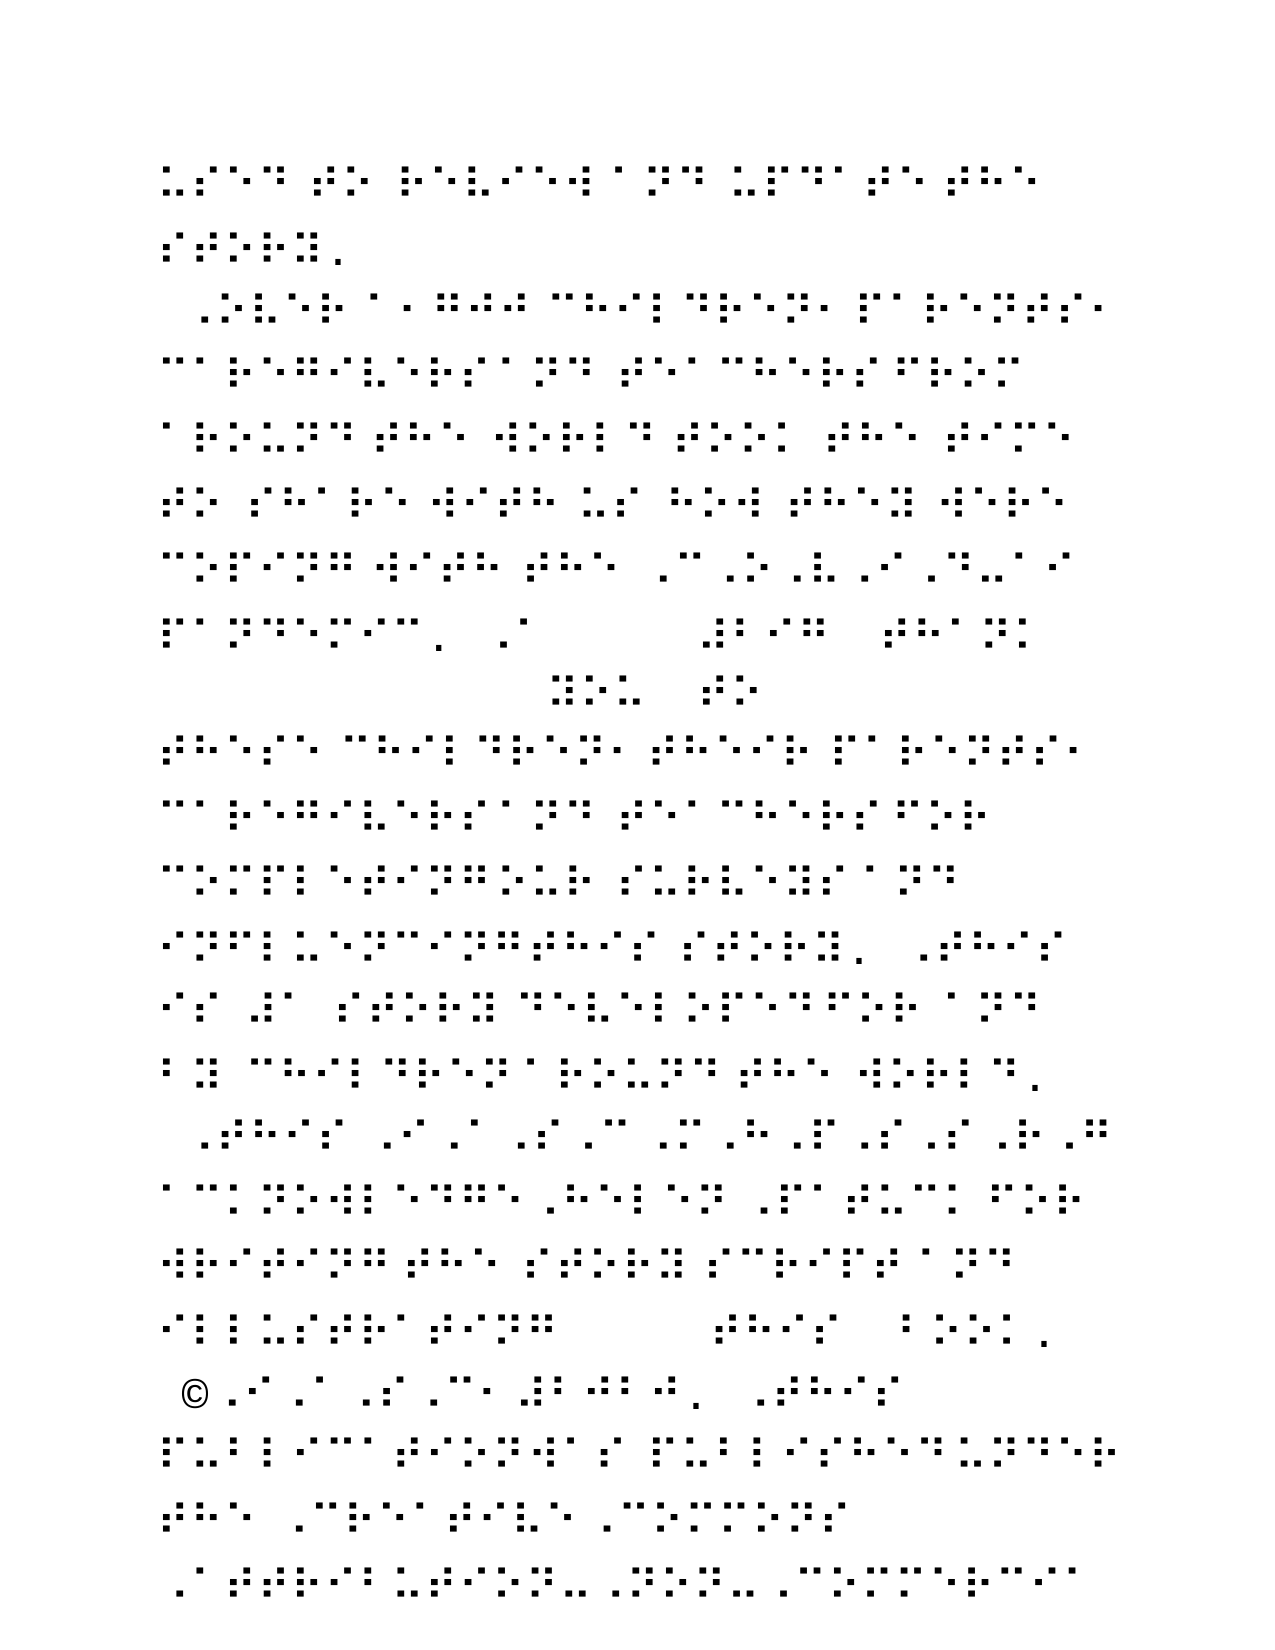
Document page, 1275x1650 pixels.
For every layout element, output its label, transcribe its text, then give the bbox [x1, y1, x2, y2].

text ⠥⠎⠑⠙ ⠞⠕ ⠗⠑⠧⠊⠑⠺ ⠁⠝⠙ ⠥⠏⠙⠁⠞⠑ ⠞⠓⠑ [156, 154, 1129, 211]
text ⠏⠥⠃⠇⠊⠉⠁⠞⠊⠕⠝ ⠺⠁⠎ ⠏⠥⠃⠇⠊⠎⠓⠑⠙ ⠥⠝⠙⠑⠗ [156, 1426, 1129, 1482]
text ⠠⠞⠓⠊⠎ ⠠⠊⠠⠁⠠⠎⠠⠉ ⠠⠍⠠⠓⠠⠏⠠⠎⠠⠎ ⠠⠗⠠⠛ [181, 1107, 1129, 1164]
text ⠉⠁⠗⠑⠛⠊⠧⠑⠗⠎ ⠁⠝⠙ ⠞⠑⠁⠉⠓⠑⠗⠎ ⠋⠗⠕⠍ [156, 346, 1129, 403]
text ⠊⠇⠇⠥⠎⠞⠗⠁⠞⠊⠝⠛ ⠞⠓⠊⠎ ⠃⠕⠕⠅. [156, 1303, 1129, 1360]
text ⠉⠕⠍⠏⠇⠑⠞⠊⠝⠛ ⠕⠥⠗ ⠎⠥⠗⠧⠑⠽⠎ ⠁⠝⠙ [156, 854, 1129, 911]
text ⠞⠓⠑⠎⠑ ⠉⠓⠊⠇⠙⠗⠑⠝⠂ ⠞⠓⠑⠊⠗ ⠏⠁⠗⠑⠝⠞⠎⠂ [156, 724, 1129, 781]
text ⠊⠝⠋⠇⠥⠑⠝⠉⠊⠝⠛ ⠞⠓⠊⠎ ⠎⠞⠕⠗⠽. ⠠⠞⠓⠊⠎ [156, 920, 1129, 977]
text ⠉⠕⠏⠊⠝⠛ ⠺⠊⠞⠓ ⠞⠓⠑ ⠠⠉⠠⠕⠠⠧⠠⠊⠠⠙⠤⠁⠊ [156, 541, 1129, 597]
text ⠞⠕ ⠎⠓⠁⠗⠑ ⠺⠊⠞⠓ ⠥⠎ ⠓⠕⠺ ⠞⠓⠑⠽ ⠺⠑⠗⠑ [156, 476, 1129, 533]
text ⠊⠎ ⠼⠁ ⠎⠞⠕⠗⠽ ⠙⠑⠧⠑⠇⠕⠏⠑⠙ ⠋⠕⠗ ⠁⠝⠙ [156, 981, 1129, 1038]
text ©⠠⠊⠠⠁⠠⠎⠠⠉⠂ ⠼⠃⠚⠃⠚. ⠠⠞⠓⠊⠎ [181, 1365, 1129, 1422]
text ⠉⠁⠗⠑⠛⠊⠧⠑⠗⠎ ⠁⠝⠙ ⠞⠑⠁⠉⠓⠑⠗⠎ ⠋⠕⠗ [156, 789, 1129, 846]
text ⠏⠁⠝⠙⠑⠍⠊⠉. ⠠⠁ ⠼⠃⠊⠛ ⠞⠓⠁⠝⠅ ⠽⠕⠥ ⠞⠕ [156, 607, 1129, 721]
text ⠞⠓⠑ ⠠⠉⠗⠑⠁⠞⠊⠧⠑ ⠠⠉⠕⠍⠍⠕⠝⠎ [156, 1491, 1129, 1547]
text ⠠⠕⠧⠑⠗ ⠁⠂⠛⠚⠚ ⠉⠓⠊⠇⠙⠗⠑⠝⠂ ⠏⠁⠗⠑⠝⠞⠎⠂ [181, 281, 1129, 338]
text ⠺⠗⠊⠞⠊⠝⠛ ⠞⠓⠑ ⠎⠞⠕⠗⠽ ⠎⠉⠗⠊⠏⠞ ⠁⠝⠙ [156, 1237, 1129, 1294]
text ⠎⠞⠕⠗⠽. [156, 221, 1129, 278]
text ⠁⠉⠅⠝⠕⠺⠇⠑⠙⠛⠑ ⠠⠓⠑⠇⠑⠝ ⠠⠏⠁⠞⠥⠉⠅ ⠋⠕⠗ [156, 1172, 1129, 1229]
text ⠁⠗⠕⠥⠝⠙ ⠞⠓⠑ ⠺⠕⠗⠇⠙ ⠞⠕⠕⠅ ⠞⠓⠑ ⠞⠊⠍⠑ [156, 411, 1129, 468]
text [156, 1556, 1129, 1612]
text ⠃⠽ ⠉⠓⠊⠇⠙⠗⠑⠝ ⠁⠗⠕⠥⠝⠙ ⠞⠓⠑ ⠺⠕⠗⠇⠙. [156, 1047, 1129, 1104]
